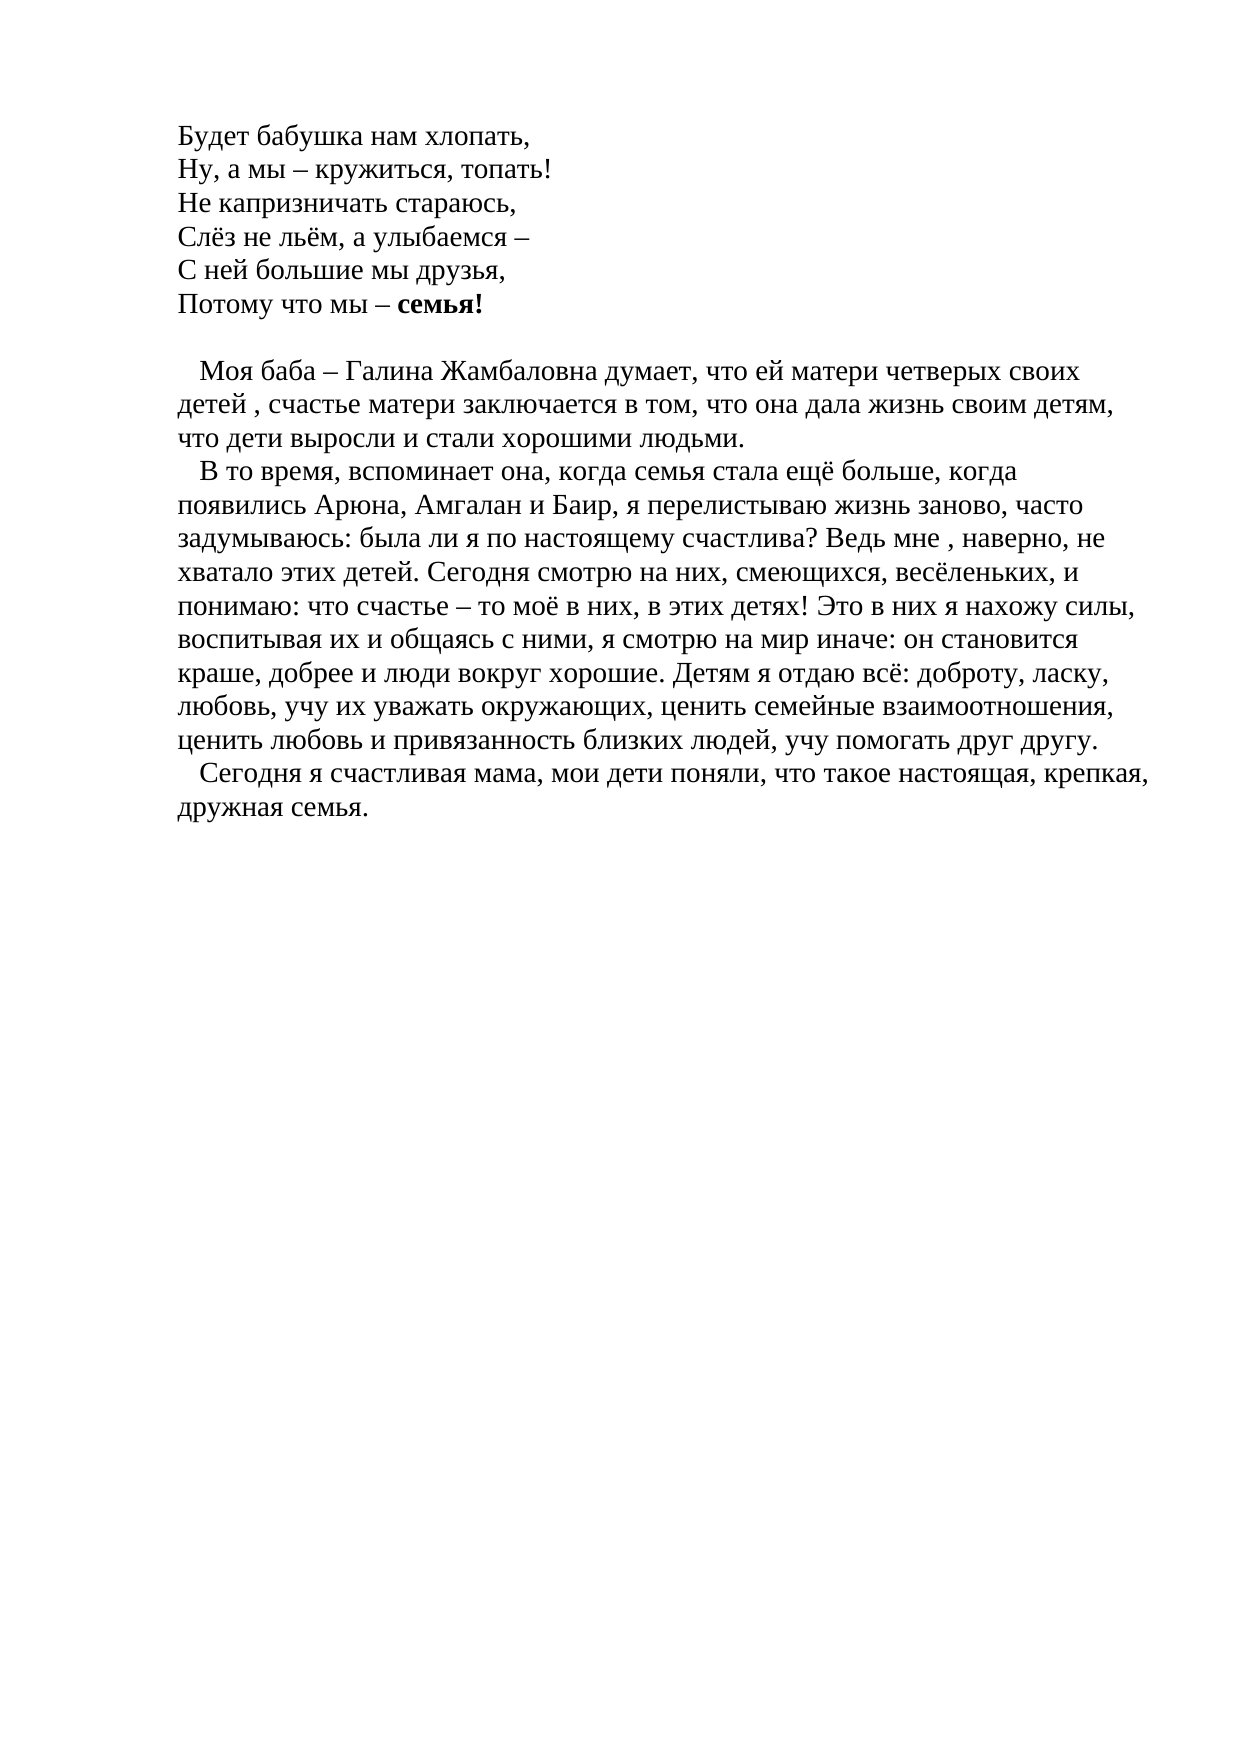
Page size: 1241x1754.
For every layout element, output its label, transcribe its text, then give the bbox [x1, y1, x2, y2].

text В то время, вспоминает она, когда семья стала ещё больше, когда появились Арюна, Амгалан и Баир, я перелистываю жизнь заново, часто задумываюсь: была ли я по настоящему счастлива? Ведь мне , наверно, не хватало этих детей. Сегодня смотрю на них, смеющихся, весёленьких, и понимаю: что счастье – то моё в них, в этих детях! Это в них я нахожу силы, воспитывая их и общаясь с ними, я смотрю на мир иначе: он становится краше, добрее и люди вокруг хорошие. Детям я отдаю всё: доброту, ласку, любовь, учу их уважать окружающих, ценить семейные взаимоотношения, ценить любовь и привязанность близких людей, учу помогать друг другу. [177, 453, 1152, 755]
text Ну, а мы – кружиться, топать! [177, 152, 1152, 185]
text Не капризничать стараюсь, [177, 185, 1152, 219]
text Слёз не льём, а улыбаемся – [177, 219, 1152, 252]
text Будет бабушка нам хлопать, [177, 118, 1152, 152]
text Моя баба – Галина Жамбаловна думает, что ей матери четверых своих детей , счастье матери заключается в том, что она дала жизнь своим детям, что дети выросли и стали хорошими людьми. [177, 353, 1152, 453]
text Потому что мы – семья! [177, 286, 1152, 319]
text Сегодня я счастливая мама, мои дети поняли, что такое настоящая, крепкая, дружная семья. [177, 755, 1152, 822]
text С ней большие мы друзья, [177, 252, 1152, 286]
